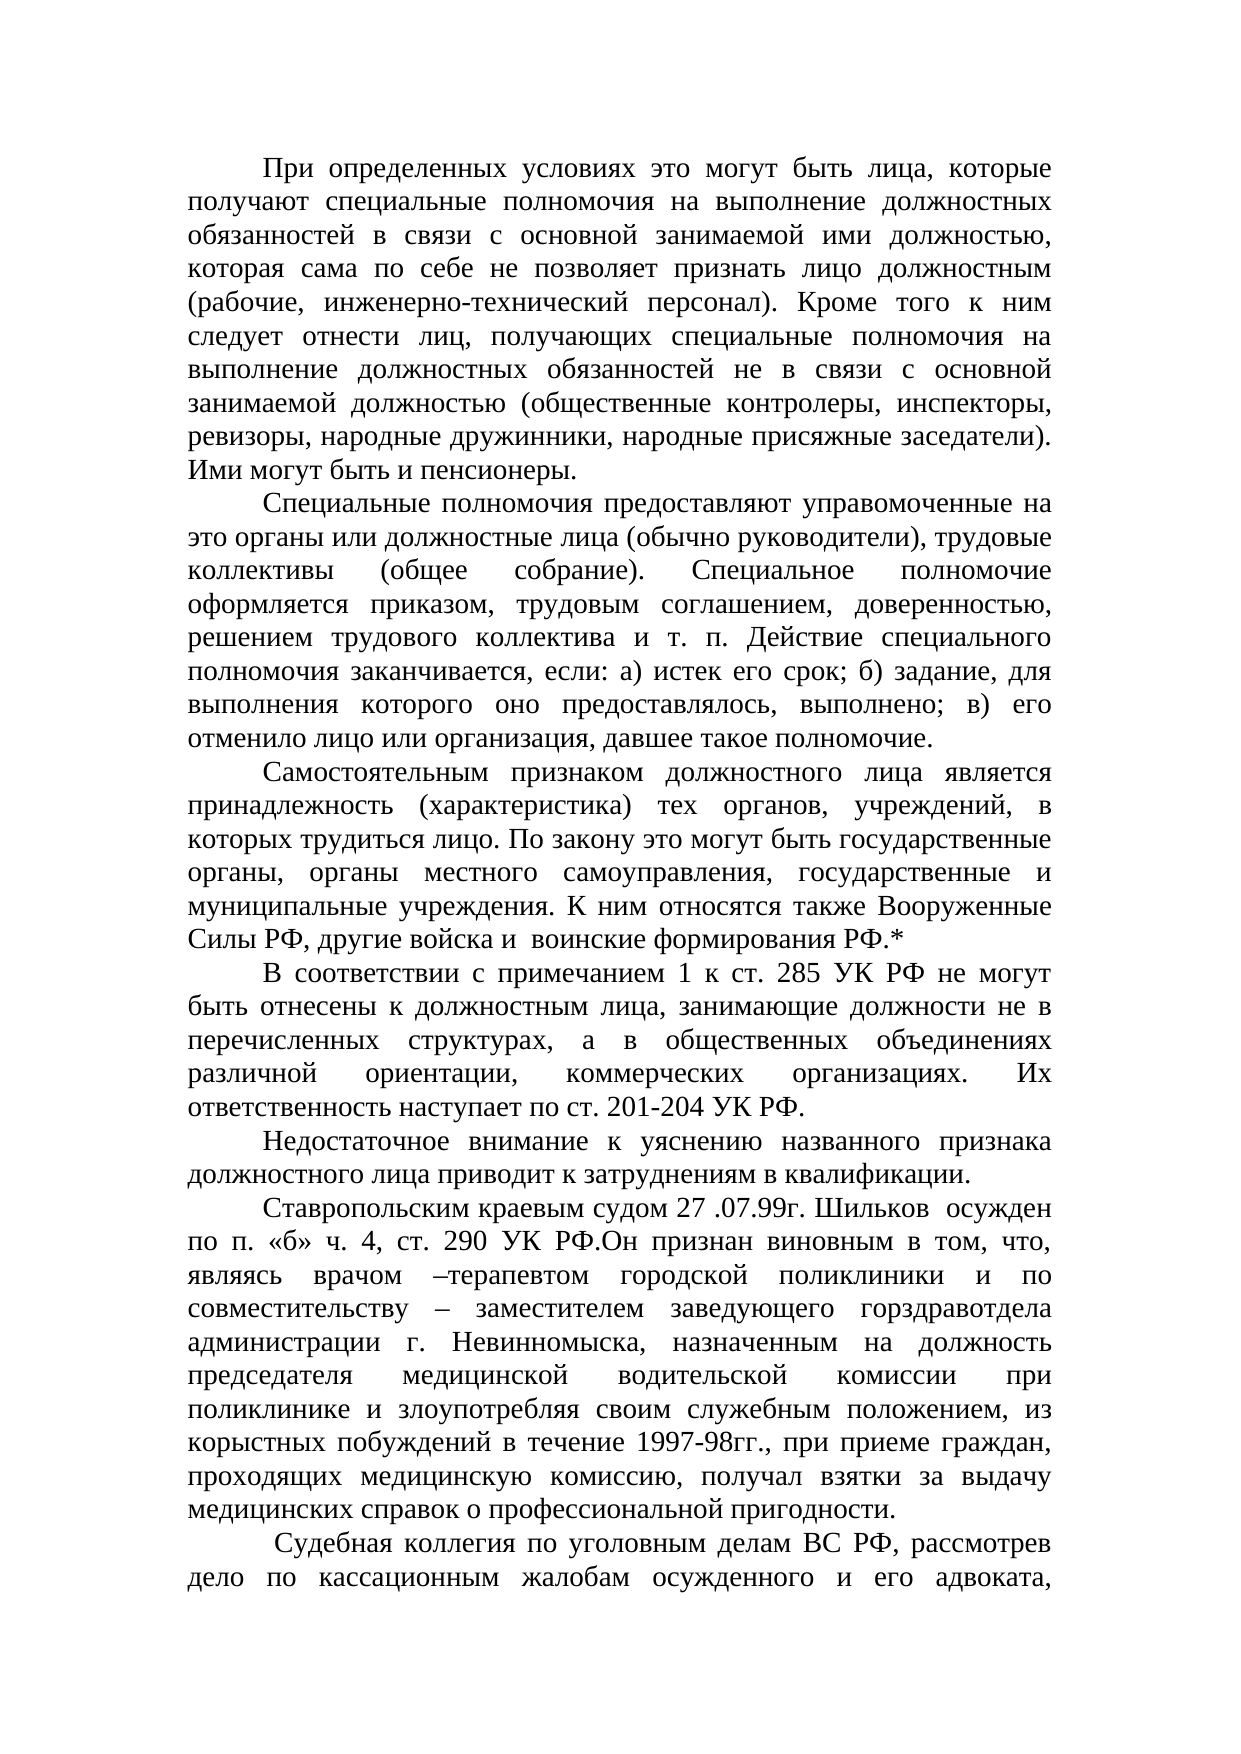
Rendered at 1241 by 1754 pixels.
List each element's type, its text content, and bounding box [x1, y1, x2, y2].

text Самостоятельным признаком должностного лица является принадлежность (характеристика) тех органов, учреждений, в которых трудиться лицо. По закону это могут быть государственные органы, органы местного самоуправления, государственные и муниципальные учреждения. К ним относятся также Вооруженные Силы РФ, другие войска и воинские формирования РФ.* [187, 754, 1053, 955]
text В соответствии с примечанием 1 к ст. 285 УК РФ не могут быть отнесены к должностным лица, занимающие должности не в перечисленных структурах, а в общественных объединениях различной ориентации, коммерческих организациях. Их ответственность наступает по ст. 201-204 УК РФ. [187, 955, 1053, 1123]
text При определенных условиях это могут быть лица, которые получают специальные полномочия на выполнение должностных обязанностей в связи с основной занимаемой ими должностью, которая сама по себе не позволяет признать лицо должностным (рабочие, инженерно-технический персонал). Кроме того к ним следует отнести лиц, получающих специальные полномочия на выполнение должностных обязанностей не в связи с основной занимаемой должностью (общественные контролеры, инспекторы, ревизоры, народные дружинники, народные присяжные заседатели). Ими могут быть и пенсионеры. [187, 150, 1053, 485]
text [187, 1525, 1053, 1592]
text Ставропольским краевым судом 27 .07.99г. Шильков осужден по п. «б» ч. 4, ст. 290 УК РФ.Он признан виновным в том, что, являясь врачом –терапевтом городской поликлиники и по совместительству – заместителем заведующего горздравотдела администрации г. Невинномыска, назначенным на должность председателя медицинской водительской комиссии при поликлинике и злоупотребляя своим служебным положением, из корыстных побуждений в течение 1997-98гг., при приеме граждан, проходящих медицинскую комиссию, получал взятки за выдачу медицинских справок о профессиональной пригодности. [187, 1190, 1053, 1525]
text Специальные полномочия предоставляют управомоченные на это органы или должностные лица (обычно руководители), трудовые коллективы (общее собрание). Специальное полномочие оформляется приказом, трудовым соглашением, доверенностью, решением трудового коллектива и т. п. Действие специального полномочия заканчивается, если: а) истек его срок; б) задание, для выполнения которого оно предоставлялось, выполнено; в) его отменило лицо или организация, давшее такое полномочие. [187, 485, 1053, 754]
text Недостаточное внимание к уяснению названного признака должностного лица приводит к затруднениям в квалификации. [187, 1123, 1053, 1190]
